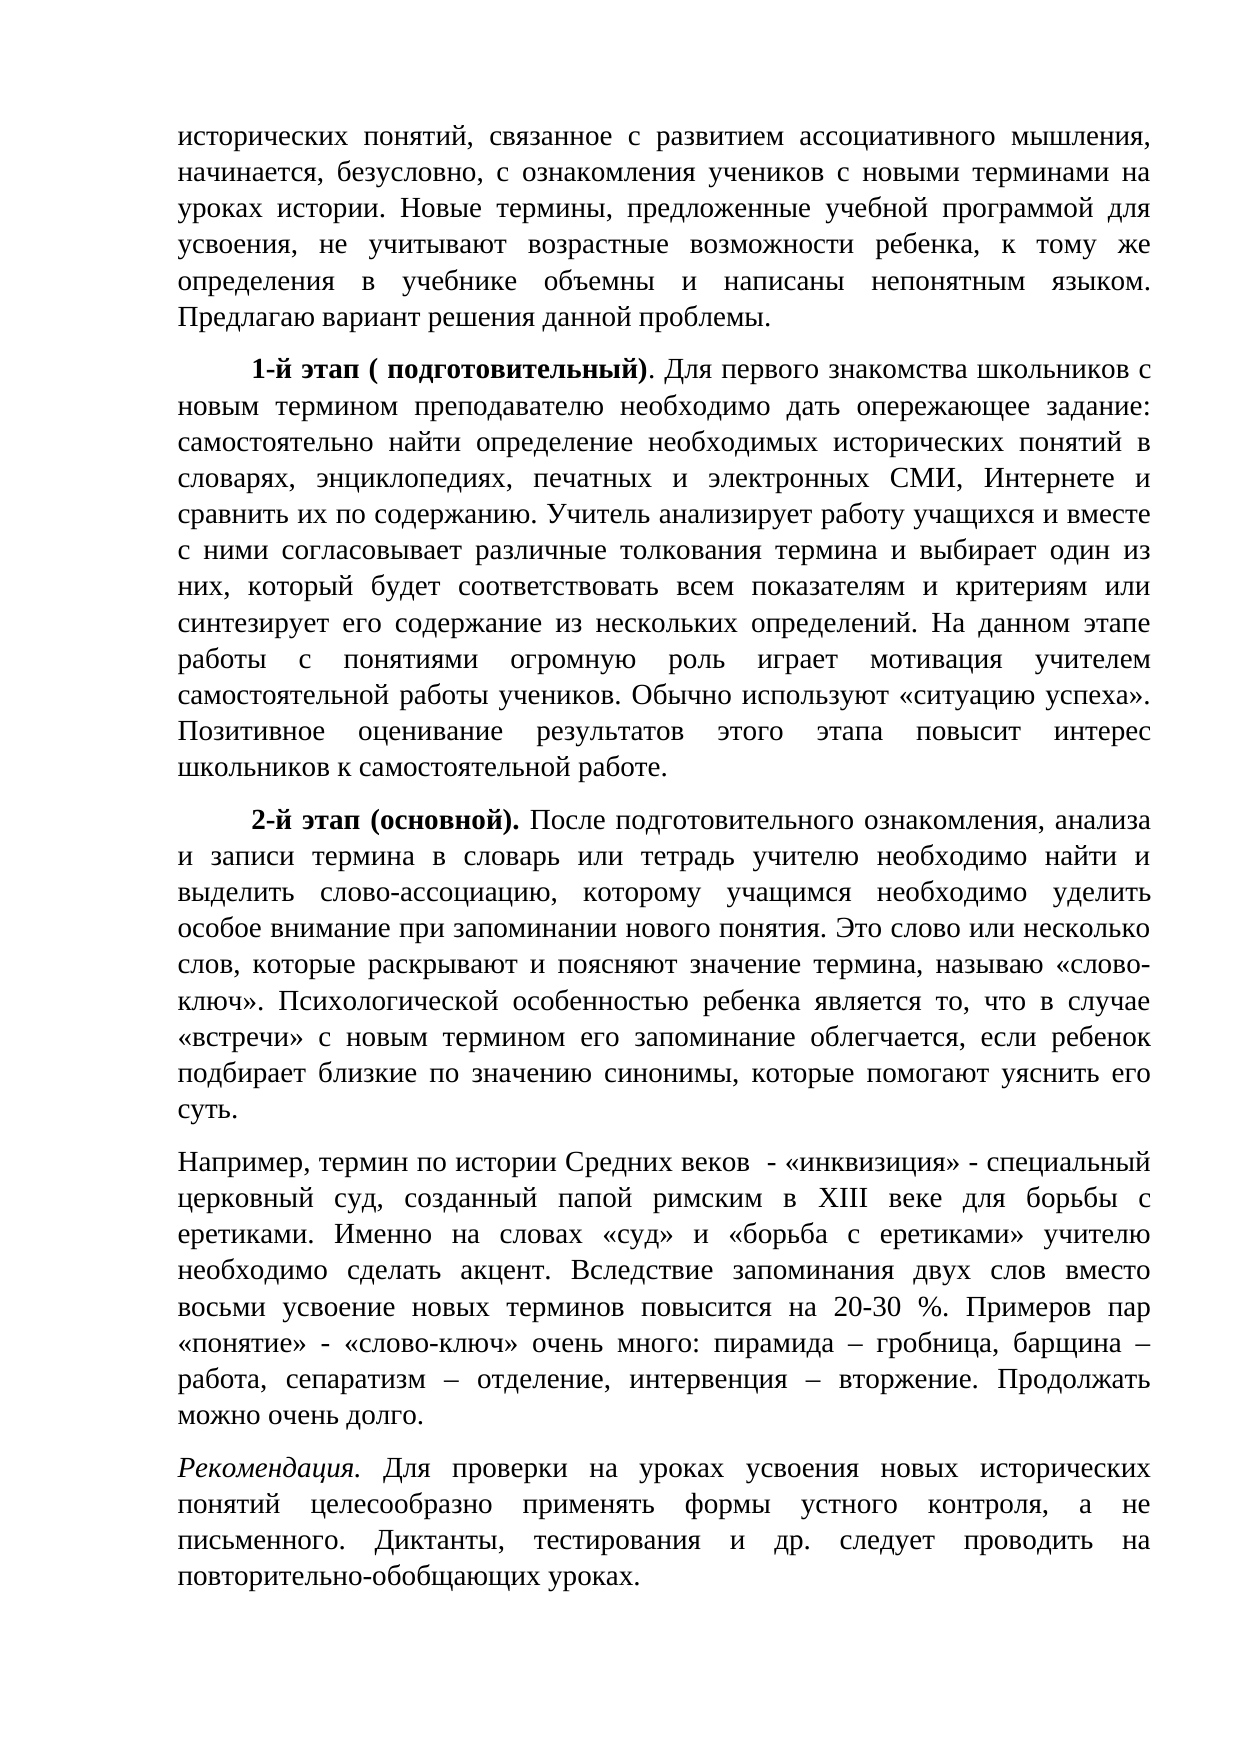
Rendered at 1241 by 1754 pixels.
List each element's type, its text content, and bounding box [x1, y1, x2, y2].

text Например, термин по истории Средних веков - «инквизиция» - специальный церковный суд, созданный папой римским в XIII веке для борьбы с еретиками. Именно на словах «суд» и «борьба с еретиками» учителю необходимо сделать акцент. Вследствие запоминания двух слов вместо восьми усвоение новых терминов повысится на 20-30 %. Примеров пар «понятие» - «слово-ключ» очень много: пирамида – гробница, барщина – работа, сепаратизм – отделение, интервенция – вторжение. Продолжать можно очень долго. [177, 1144, 1152, 1431]
text 2-й этап (основной). После подготовительного ознакомления, анализа и записи термина в словарь или тетрадь учителю необходимо найти и выделить слово-ассоциацию, которому учащимся необходимо уделить особое внимание при запоминании нового понятия. Это слово или несколько слов, которые раскрывают и поясняют значение термина, называю «слово-ключ». Психологической особенностью ребенка является то, что в случае «встречи» с новым термином его запоминание облегчается, если ребенок подбирает близкие по значению синонимы, которые помогают уяснить его суть. [177, 802, 1152, 1125]
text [177, 118, 1152, 332]
text Рекомендация. Для проверки на уроках усвоения новых исторических понятий целесообразно применять формы устного контроля, а не письменного. Диктанты, тестирования и др. следует проводить на повторительно-обобщающих уроках. [177, 1450, 1152, 1592]
text 1-й этап ( подготовительный). Для первого знакомства школьников с новым термином преподавателю необходимо дать опережающее задание: самостоятельно найти определение необходимых исторических понятий в словарях, энциклопедиях, печатных и электронных СМИ, Интернете и сравнить их по содержанию. Учитель анализирует работу учащихся и вместе с ними согласовывает различные толкования термина и выбирает один из них, который будет соответствовать всем показателям и критериям или синтезирует его содержание из нескольких определений. На данном этапе работы с понятиями огромную роль играет мотивация учителем самостоятельной работы учеников. Обычно используют «ситуацию успеха». Позитивное оценивание результатов этого этапа повысит интерес школьников к самостоятельной работе. [177, 352, 1152, 783]
